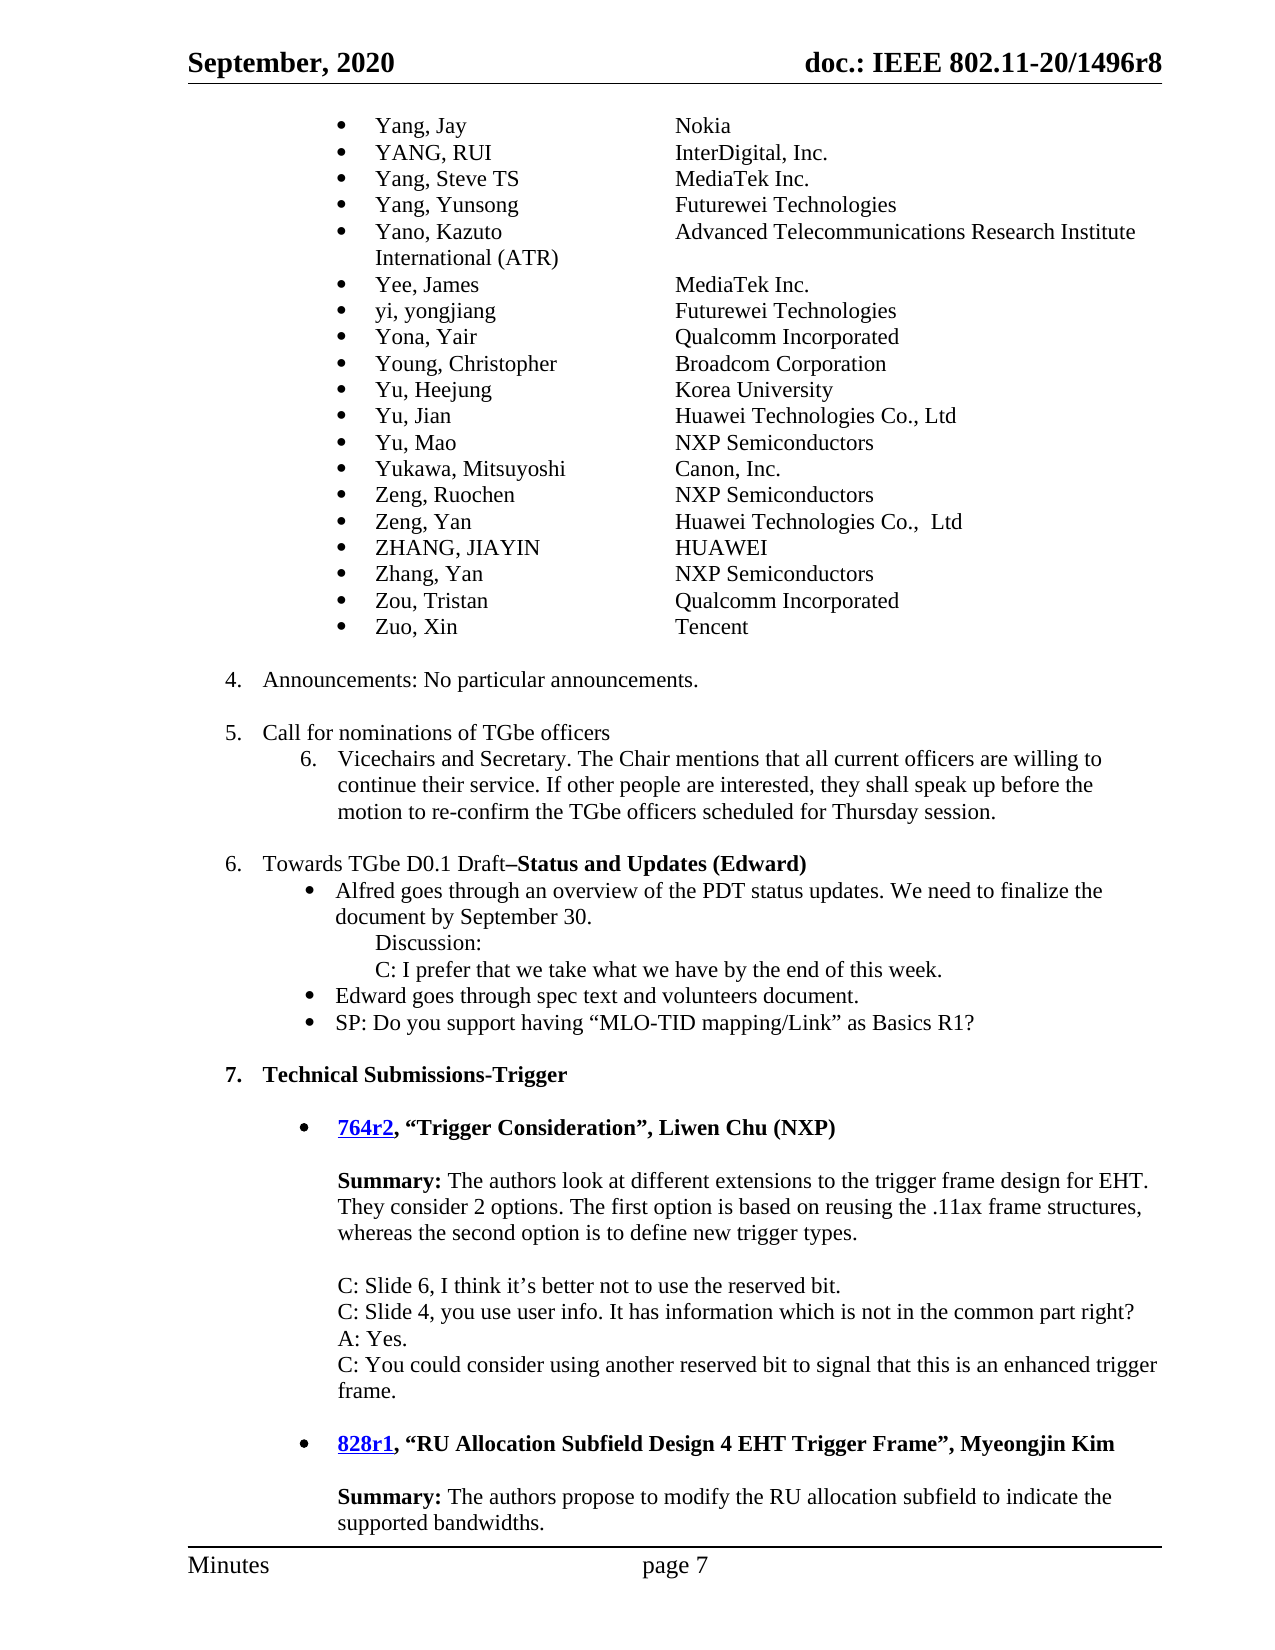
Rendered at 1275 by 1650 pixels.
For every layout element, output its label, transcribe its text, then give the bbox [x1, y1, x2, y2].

text A: Yes. [337, 1325, 1162, 1351]
text Summary: The authors propose to modify the RU allocation subfield to indicate the supported bandwidths. [337, 1483, 1162, 1536]
text C: You could consider using another reserved bit to signal that this is an enhanced trigger frame. [337, 1351, 1162, 1404]
list Alfred goes through an overview of the PDT status updates. We need to finalize the document by September 30. [306, 877, 1162, 929]
list Yona, Yair Qualcomm Incorporated [337, 323, 1162, 350]
text C: Slide 4, you use user info. It has information which is not in the common part right? [337, 1298, 1162, 1325]
list Zeng, Yan Huawei Technologies Co., Ltd [337, 508, 1162, 534]
list Yee, James MediaTek Inc. [337, 271, 1162, 297]
text C: Slide 6, I think it’s better not to use the reserved bit. [337, 1272, 1162, 1298]
list Technical Submissions-Trigger [225, 1061, 1162, 1088]
list 828r1, “RU Allocation Subfield Design 4 EHT Trigger Frame”, Myeongjin Kim [300, 1430, 1162, 1457]
list Yano, Kazuto Advanced Telecommunications Research Institute International (ATR) [337, 218, 1162, 271]
list Zeng, Ruochen NXP Semiconductors [337, 481, 1162, 508]
list Call for nominations of TGbe officers [225, 719, 1162, 745]
list Yang, Yunsong Futurewei Technologies [337, 192, 1162, 218]
list Yukawa, Mitsuyoshi Canon, Inc. [337, 455, 1162, 481]
list Discussion: [375, 929, 1162, 956]
list YANG, RUI InterDigital, Inc. [337, 139, 1162, 165]
list Zou, Tristan Qualcomm Incorporated [337, 587, 1162, 613]
list Yu, Jian Huawei Technologies Co., Ltd [337, 402, 1162, 429]
list SP: Do you support having “MLO-TID mapping/Link” as Basics R1? [306, 1008, 1162, 1035]
text Summary: The authors look at different extensions to the trigger frame design for EHT. They consider 2 options. The first option is based on reusing the .11ax frame structures, whereas the second option is to define new trigger types. [337, 1167, 1162, 1246]
list C: I prefer that we take what we have by the end of this week. [375, 956, 1162, 982]
list Yu, Mao NXP Semiconductors [337, 429, 1162, 455]
list Yang, Steve TS MediaTek Inc. [337, 165, 1162, 192]
list Vicechairs and Secretary. The Chair mentions that all current officers are willing to continue their service. If other people are interested, they shall speak up before the motion to re-confirm the TGbe officers scheduled for Thursday session. [300, 745, 1162, 824]
list yi, yongjiang Futurewei Technologies [337, 297, 1162, 323]
list Yu, Heejung Korea University [337, 376, 1162, 402]
list ZHANG, JIAYIN HUAWEI [337, 534, 1162, 561]
list Yang, Jay Nokia [337, 112, 1162, 139]
list Announcements: No particular announcements. [225, 666, 1162, 692]
list Towards TGbe D0.1 Draft–Status and Updates (Edward) [225, 850, 1162, 877]
list Young, Christopher Broadcom Corporation [337, 350, 1162, 376]
list Zuo, Xin Tencent [337, 613, 1162, 639]
list Zhang, Yan NXP Semiconductors [337, 561, 1162, 587]
list 764r2, “Trigger Consideration”, Liwen Chu (NXP) [300, 1114, 1162, 1140]
list Edward goes through spec text and volunteers document. [306, 982, 1162, 1008]
